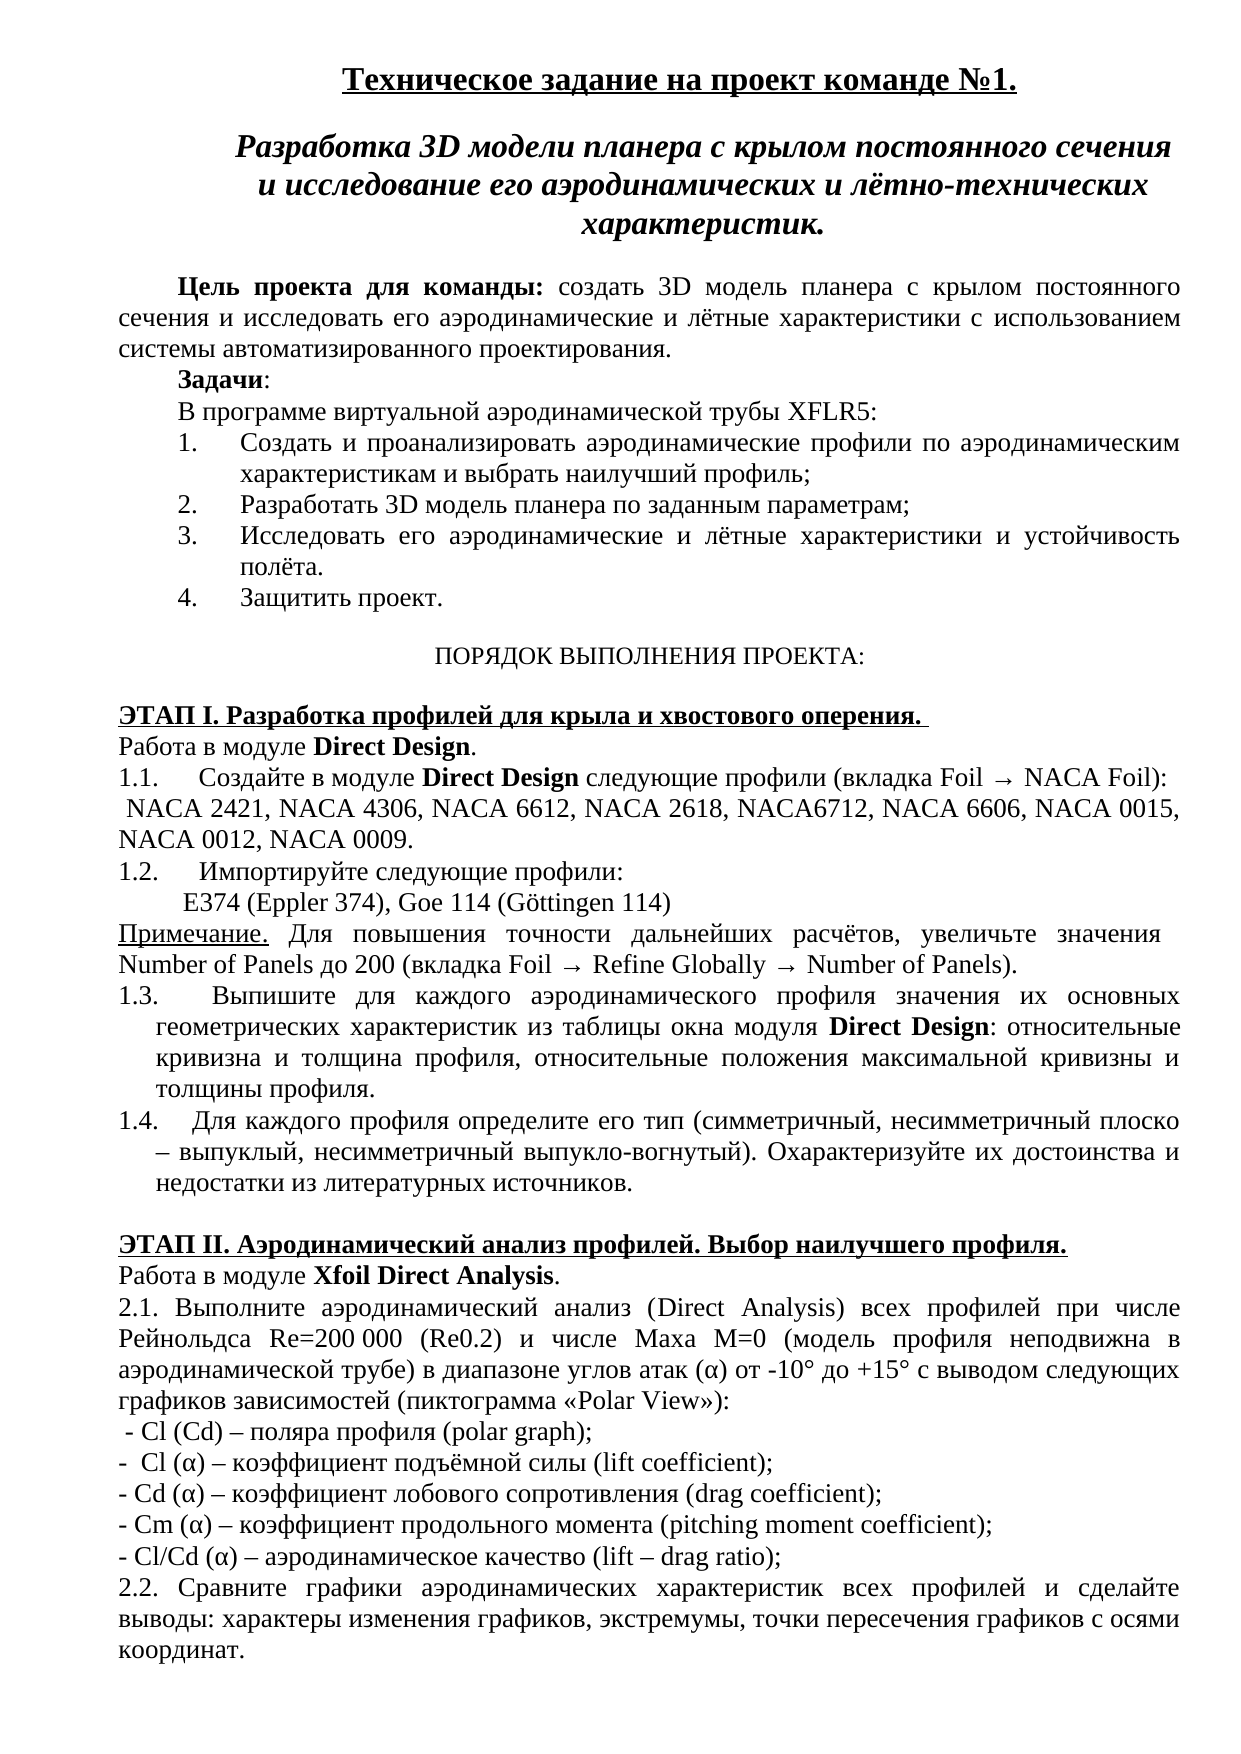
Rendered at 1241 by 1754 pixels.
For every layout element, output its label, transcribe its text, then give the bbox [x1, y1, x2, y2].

list Импортируйте следующие профили: [118, 854, 1181, 886]
text - Cl/Cd (α) – аэродинамическое качество (lift – drag ratio); [118, 1540, 1181, 1571]
list Исследовать его аэродинамические и лётные характеристики и устойчивость полёта. [177, 519, 1181, 581]
text ЭТАП II. Аэродинамический анализ профилей. Выбор наилучшего профиля. [118, 1228, 1181, 1259]
text - Cl (Cd) – поляра профиля (polar graph); [118, 1415, 1181, 1446]
text - Cd (α) – коэффициент лобового сопротивления (drag coefficient); [118, 1477, 1181, 1509]
text NACA 2421, NACA 4306, NACA 6612, NACA 2618, NACA6712, NACA 6606, NACA 0015, NACA 0012, NACA 0009. [118, 792, 1181, 854]
text - Cl (α) – коэффициент подъёмной силы (lift coefficient); [118, 1446, 1181, 1477]
list Выпишите для каждого аэродинамического профиля значения их основных геометрических характеристик из таблицы окна модуля Direct Design: относительные кривизна и толщина профиля, относительные положения максимальной кривизны и толщины профиля. [118, 979, 1181, 1104]
text 2.1. Выполните аэродинамический анализ (Direct Analysis) всех профилей при числе Рейнольдса Re=200 000 (Re0.2) и числе Маха М=0 (модель профиля неподвижна в аэродинамической трубе) в диапазоне углов атак (α) от -10° до +15° с выводом следующих графиков зависимостей (пиктограмма «Polar View»): [118, 1291, 1181, 1415]
text В программе виртуальной аэродинамической трубы XFLR5: [118, 394, 1181, 426]
list Разработка 3D модели планера с крылом постоянного сечения и исследование его аэродинамических и лётно-технических характеристик. [229, 126, 1181, 241]
text 2.2. Сравните графики аэродинамических характеристик всех профилей и сделайте выводы: характеры изменения графиков, экстремумы, точки пересечения графиков с осями координат. [118, 1571, 1181, 1664]
list Для каждого профиля определите его тип (симметричный, несимметричный плоско – выпуклый, несимметричный выпукло-вогнутый). Охарактеризуйте их достоинства и недостатки из литературных источников. [118, 1104, 1181, 1197]
text E374 (Eppler 374), Goe 114 (Göttingen 114) [156, 886, 1181, 917]
text ПОРЯДОК ВЫПОЛНЕНИЯ ПРОЕКТА: [118, 641, 1181, 670]
text Работа в модуле Direct Design. [118, 730, 1181, 761]
text Цель проекта для команды: создать 3D модель планера с крылом постоянного сечения и исследовать его аэродинамические и лётные характеристики с использованием системы автоматизированного проектирования. [118, 270, 1181, 363]
list Создать и проанализировать аэродинамические профили по аэродинамическим характеристикам и выбрать наилучший профиль; [177, 426, 1181, 488]
list Создайте в модуле Direct Design следующие профили (вкладка Foil → NACA Foil): [118, 761, 1181, 792]
text Техническое задание на проект команде №1. [118, 59, 1181, 97]
text Примечание. Для повышения точности дальнейших расчётов, увеличьте значения Number of Panels до 200 (вкладка Foil → Refine Globally → Number of Panels). [118, 917, 1181, 979]
text Работа в модуле Xfoil Direct Analysis. [118, 1259, 1181, 1291]
text Задачи: [118, 363, 1181, 394]
list Разработать 3D модель планера по заданным параметрам; [177, 488, 1181, 519]
text - Cm (α) – коэффициент продольного момента (pitching moment coefficient); [118, 1509, 1181, 1540]
list Защитить проект. [177, 581, 1181, 613]
text ЭТАП I. Разработка профилей для крыла и хвостового оперения. [118, 699, 1181, 730]
